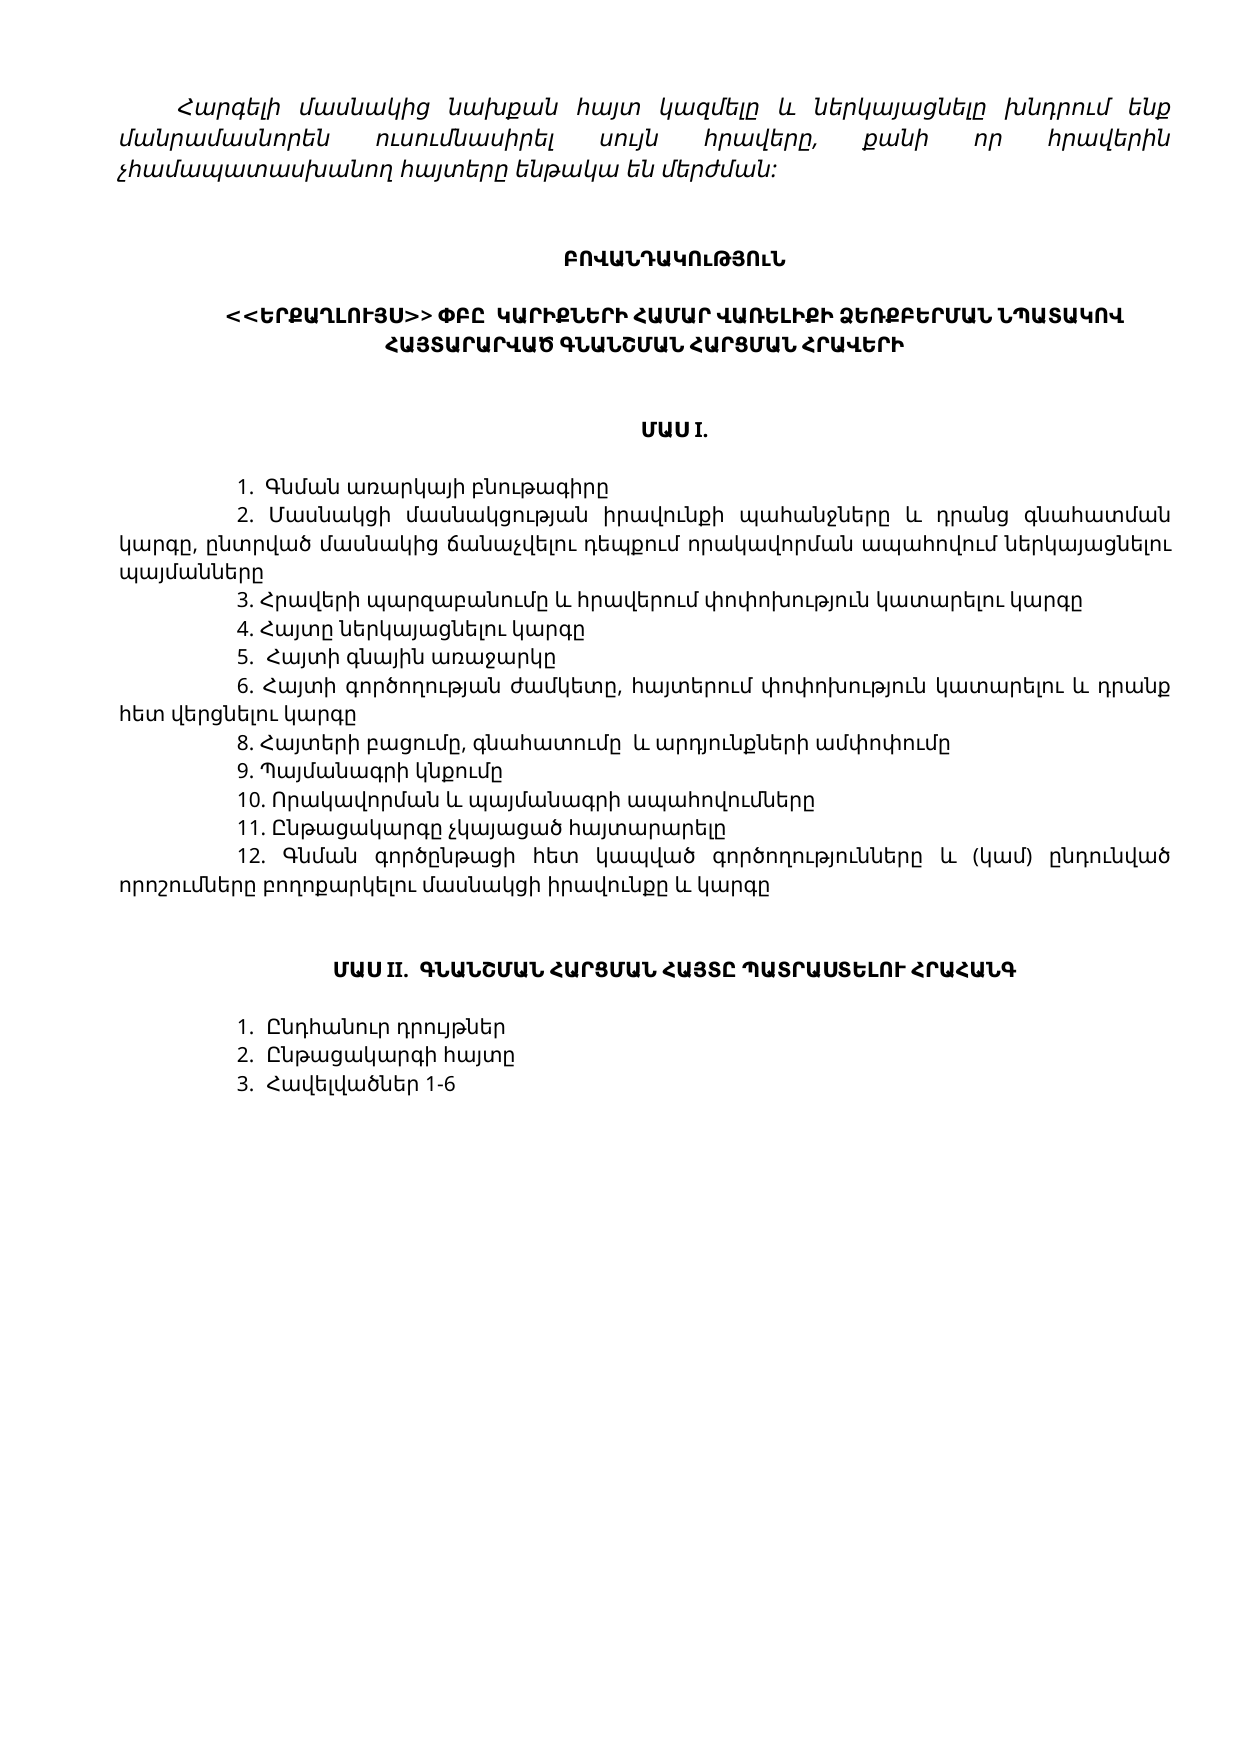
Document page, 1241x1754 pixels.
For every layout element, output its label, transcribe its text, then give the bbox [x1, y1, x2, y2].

text <<ԵՐՔԱՂԼՈՒՅՍ>> ՓԲԸ ԿԱՐԻՔՆԵՐԻ ՀԱՄԱՐ ՎԱՌԵԼԻՔԻ ՁԵՌՔԲԵՐՄԱՆ ՆՊԱՏԱԿՈՎ ՀԱՅՏԱՐԱՐՎԱԾ ԳՆԱՆՇՄԱՆ ՀԱՐՑՄԱՆ ՀՐԱՎԵՐԻ [118, 301, 1171, 358]
text 2. Ընթացակարգի հայտը [118, 1041, 1171, 1069]
text ԲՈՎԱՆԴԱԿՈւԹՅՈւՆ [118, 244, 1171, 273]
text 3. Հրավերի պարզաբանումը և հրավերում փոփոխություն կատարելու կարգը [118, 586, 1171, 614]
text 1. Ընդհանուր դրույթներ [118, 1012, 1171, 1041]
text 12. Գնման գործընթացի հետ կապված գործողությունները և (կամ) ընդունված որոշումները բողոքարկելու մասնակցի իրավունքը և կարգը [118, 842, 1171, 898]
text 1. Գնման առարկայի բնութագիրը [118, 472, 1171, 500]
text ՄԱՍ II. ԳՆԱՆՇՄԱՆ ՀԱՐՑՄԱՆ ՀԱՅՏԸ ՊԱՏՐԱՍՏԵԼՈՒ ՀՐԱՀԱՆԳ [118, 955, 1171, 984]
text 2. Մասնակցի մասնակցության իրավունքի պահանջները և դրանց գնահատման կարգը, ընտրված մասնակից ճանաչվելու դեպքում որակավորման ապահովում ներկայացնելու պայմանները [118, 500, 1171, 586]
text 6. Հայտի գործողության ժամկետը, հայտերում փոփոխություն կատարելու և դրանք հետ վերցնելու կարգը [118, 671, 1171, 728]
text 11. Ընթացակարգը չկայացած հայտարարելը [118, 813, 1171, 842]
text ՄԱՍ I. [118, 415, 1171, 443]
text 4. Հայտը ներկայացնելու կարգը [118, 614, 1171, 642]
text 5. Հայտի գնային առաջարկը [118, 642, 1171, 671]
text 8. Հայտերի բացումը, գնահատումը և արդյունքների ամփոփումը [118, 728, 1171, 756]
text 10. Որակավորման և պայմանագրի ապահովումները [118, 785, 1171, 813]
text Հարգելի մասնակից նախքան հայտ կազմելը և ներկայացնելը խնդրում ենք մանրամասնորեն ուսումնասիրել սույն հրավերը, քանի որ հրավերին չհամապատասխանող հայտերը ենթակա են մերժման: [118, 91, 1171, 185]
text 3. Հավելվածներ 1-6 [118, 1069, 1171, 1097]
text 9. Պայմանագրի կնքումը [118, 756, 1171, 785]
